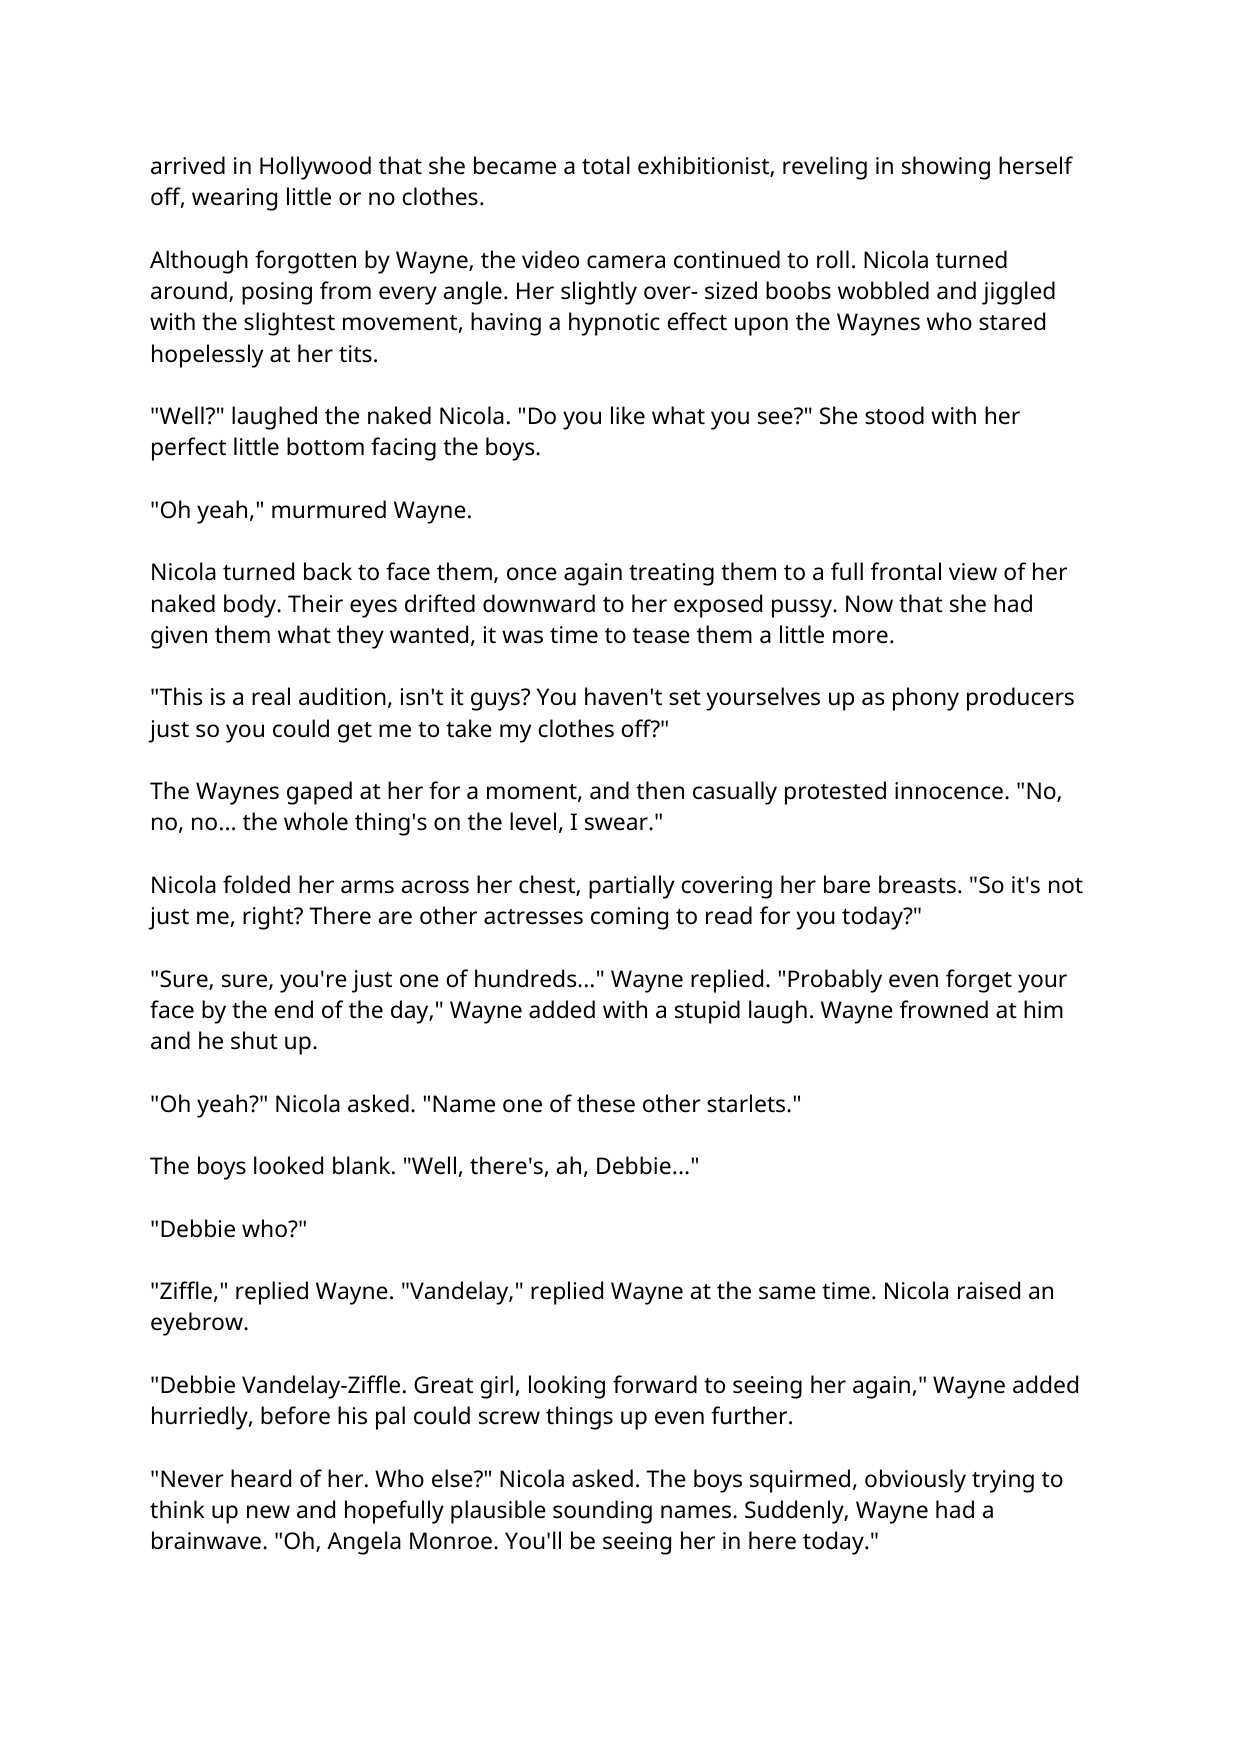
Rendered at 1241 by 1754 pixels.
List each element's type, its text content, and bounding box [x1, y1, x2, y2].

text "Ziffle," replied Wayne. "Vandelay," replied Wayne at the same time. Nicola raised an eyebrow. [150, 1275, 1090, 1337]
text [150, 150, 1090, 212]
text "Oh yeah?" Nicola asked. "Name one of these other starlets." [150, 1087, 1090, 1119]
text "Debbie who?" [150, 1212, 1090, 1244]
text "Debbie Vandelay-Ziffle. Great girl, looking forward to seeing her again," Wayne added hurriedly, before his pal could screw things up even further. [150, 1369, 1090, 1431]
text "Never heard of her. Who else?" Nicola asked. The boys squirmed, obviously trying to think up new and hopefully plausible sounding names. Suddenly, Wayne had a brainwave. "Oh, Angela Monroe. You'll be seeing her in here today." [150, 1462, 1090, 1556]
text "This is a real audition, isn't it guys? You haven't set yourselves up as phony producers just so you could get me to take my clothes off?" [150, 681, 1090, 744]
text Nicola folded her arms across her chest, partially covering her bare breasts. "So it's not just me, right? There are other actresses coming to read for you today?" [150, 869, 1090, 931]
text "Sure, sure, you're just one of hundreds..." Wayne replied. "Probably even forget your face by the end of the day," Wayne added with a stupid laugh. Wayne frowned at him and he shut up. [150, 962, 1090, 1056]
text The Waynes gaped at her for a moment, and then casually protested innocence. "No, no, no... the whole thing's on the level, I swear." [150, 775, 1090, 837]
text "Oh yeah," murmured Wayne. [150, 494, 1090, 525]
text The boys looked blank. "Well, there's, ah, Debbie..." [150, 1150, 1090, 1181]
text Although forgotten by Wayne, the video camera continued to roll. Nicola turned around, posing from every angle. Her slightly over- sized boobs wobbled and jiggled with the slightest movement, having a hypnotic effect upon the Waynes who stared hopelessly at her tits. [150, 244, 1090, 369]
text "Well?" laughed the naked Nicola. "Do you like what you see?" She stood with her perfect little bottom facing the boys. [150, 400, 1090, 462]
text Nicola turned back to face them, once again treating them to a full frontal view of her naked body. Their eyes drifted downward to her exposed pussy. Now that she had given them what they wanted, it was time to tease them a little more. [150, 556, 1090, 650]
